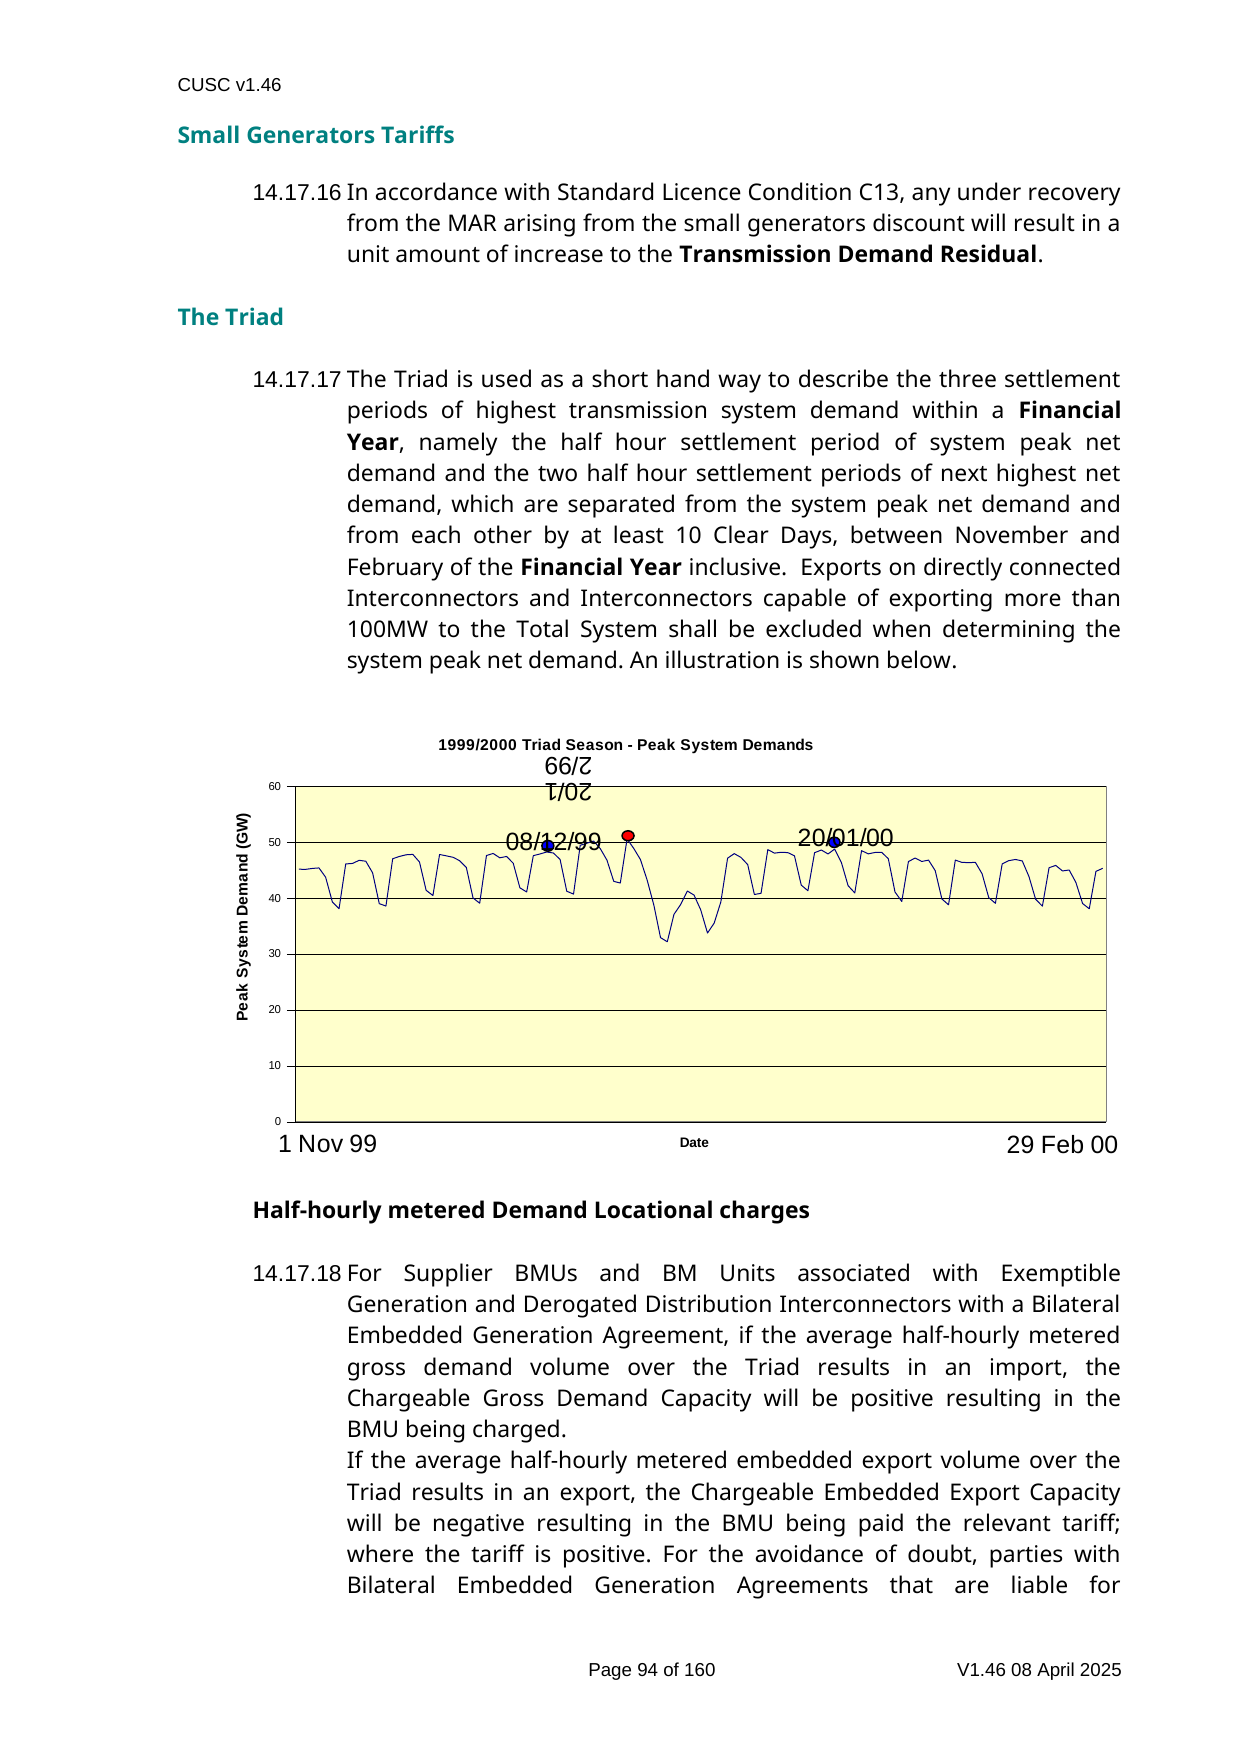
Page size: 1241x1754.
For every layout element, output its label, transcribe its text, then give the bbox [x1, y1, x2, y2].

subtitle Small Generators Tariffs [177, 119, 1121, 150]
list For Supplier BMUs and BM Units associated with Exemptible Generation and Derogated Distribution Interconnectors with a Bilateral Embedded Generation Agreement, if the average half-hourly metered gross demand volume over the Triad results in an import, the Chargeable Gross Demand Capacity will be positive resulting in the BMU being charged. [252, 1257, 1121, 1444]
subtitle The Triad [177, 300, 1121, 332]
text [347, 1444, 1121, 1601]
list The Triad is used as a short hand way to describe the three settlement periods of highest transmission system demand within a Financial Year, namely the half hour settlement period of system peak net demand and the two half hour settlement periods of next highest net demand, which are separated from the system peak net demand and from each other by at least 10 Clear Days, between November and February of the Financial Year inclusive. Exports on directly connected Interconnectors and Interconnectors capable of exporting more than 100MW to the Total System shall be excluded when determining the system peak net demand. An illustration is shown below. [252, 363, 1121, 675]
list In accordance with Standard Licence Condition C13, any under recovery from the MAR arising from the small generators discount will result in a unit amount of increase to the Transmission Demand Residual. [252, 175, 1121, 269]
text Half-hourly metered Demand Locational charges [177, 1194, 1121, 1226]
